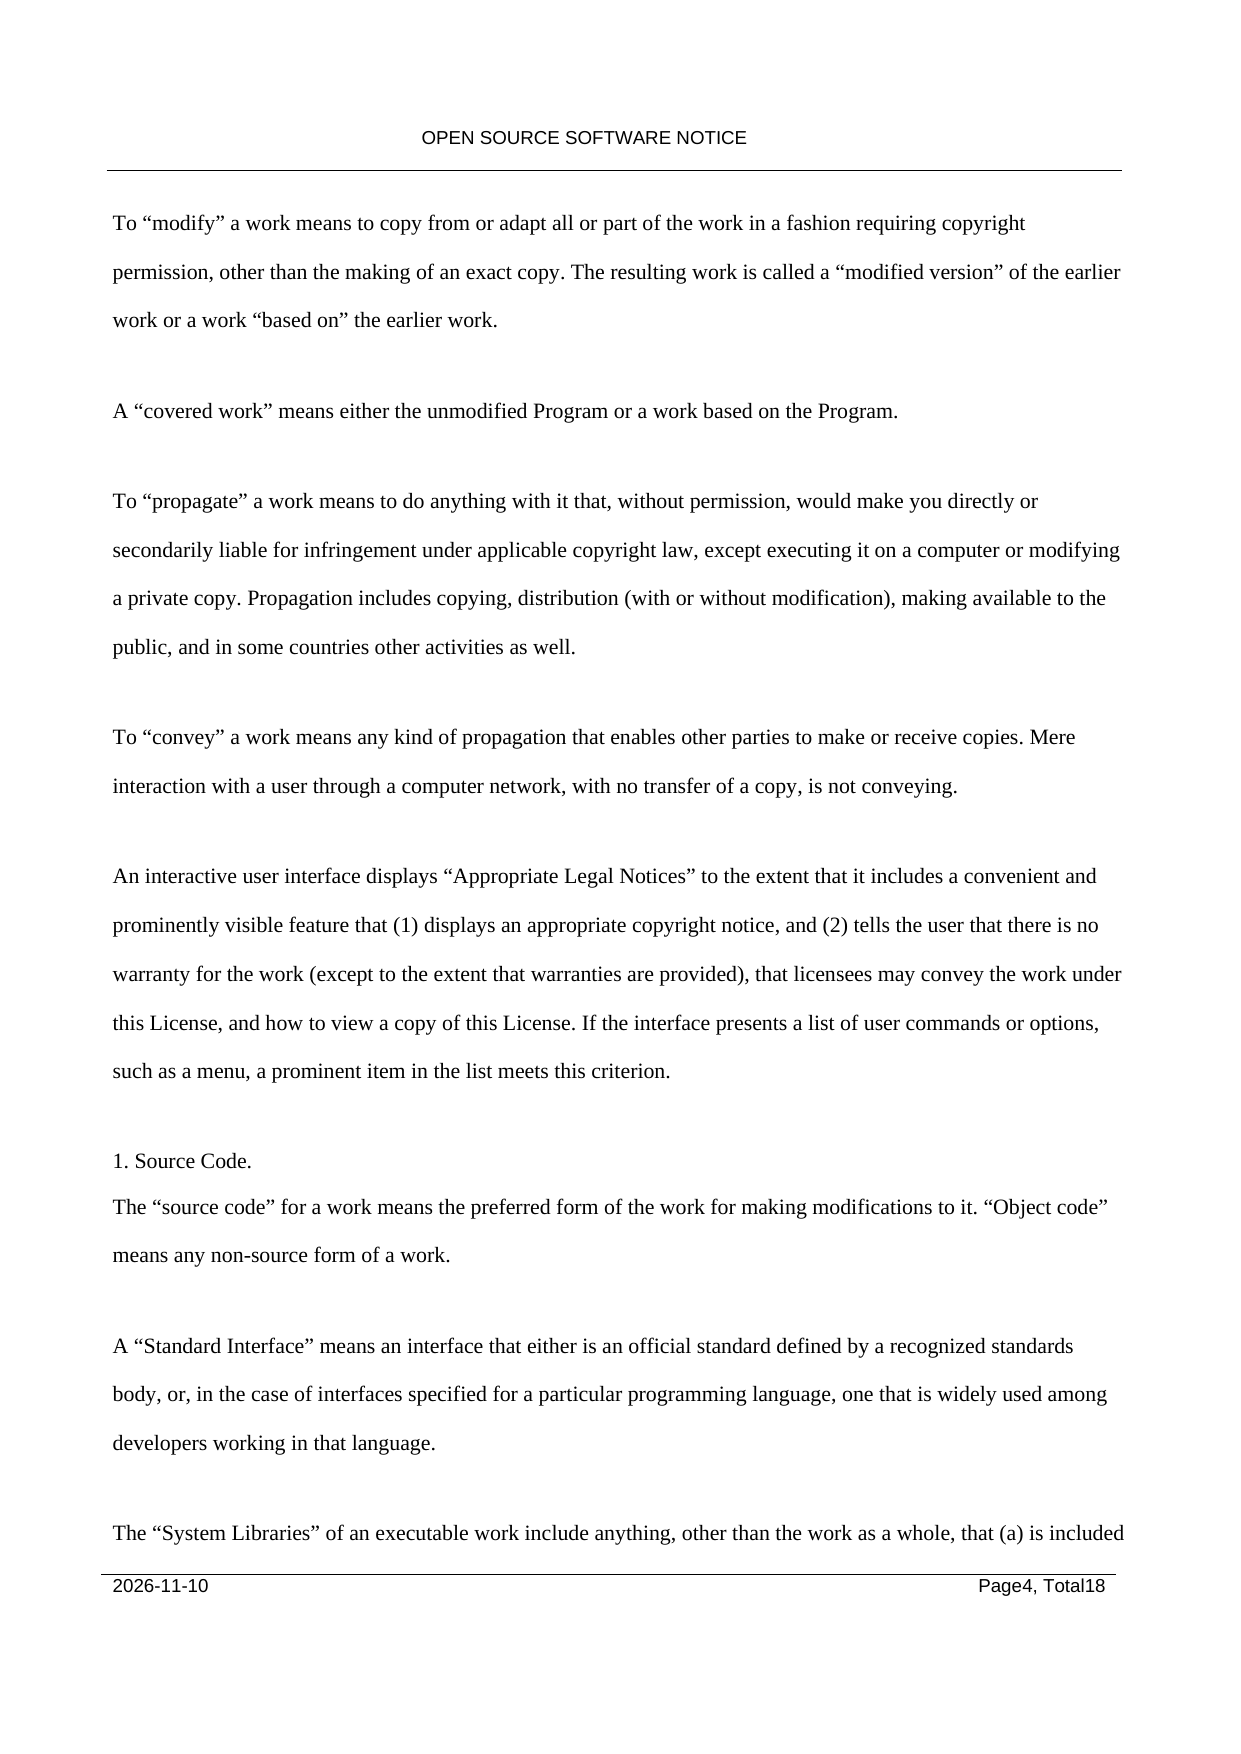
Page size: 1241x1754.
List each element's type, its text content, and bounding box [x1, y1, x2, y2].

text 1. Source Code. [112, 1145, 1128, 1177]
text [112, 1517, 1128, 1549]
text A “covered work” means either the unmodified Program or a work based on the Program. [112, 394, 1128, 427]
text An interactive user interface displays “Appropriate Legal Notices” to the extent that it includes a convenient and prominently visible feature that (1) displays an appropriate copyright notice, and (2) tells the user that there is no warranty for the work (except to the extent that warranties are provided), that licensees may convey the work under this License, and how to view a copy of this License. If the interface presents a list of user commands or options, such as a menu, a prominent item in the list meets this criterion. [112, 860, 1128, 1087]
text To “modify” a work means to copy from or adapt all or part of the work in a fashion requiring copyright permission, other than the making of an exact copy. The resulting work is called a “modified version” of the earlier work or a work “based on” the earlier work. [112, 206, 1128, 336]
text A “Standard Interface” means an interface that either is an official standard defined by a recognized standards body, or, in the case of interfaces specified for a particular programming language, one that is widely used among developers working in that language. [112, 1329, 1128, 1459]
text To “propagate” a work means to do anything with it that, without permission, would make you directly or secondarily liable for infringement under applicable copyright law, except executing it on a computer or modifying a private copy. Propagation includes copying, distribution (with or without modification), making available to the public, and in some countries other activities as well. [112, 484, 1128, 663]
text The “source code” for a work means the preferred form of the work for making modifications to it. “Object code” means any non-source form of a work. [112, 1190, 1128, 1271]
text To “convey” a work means any kind of propagation that enables other parties to make or receive copies. Mere interaction with a user through a computer network, with no transfer of a copy, is not conveying. [112, 721, 1128, 802]
